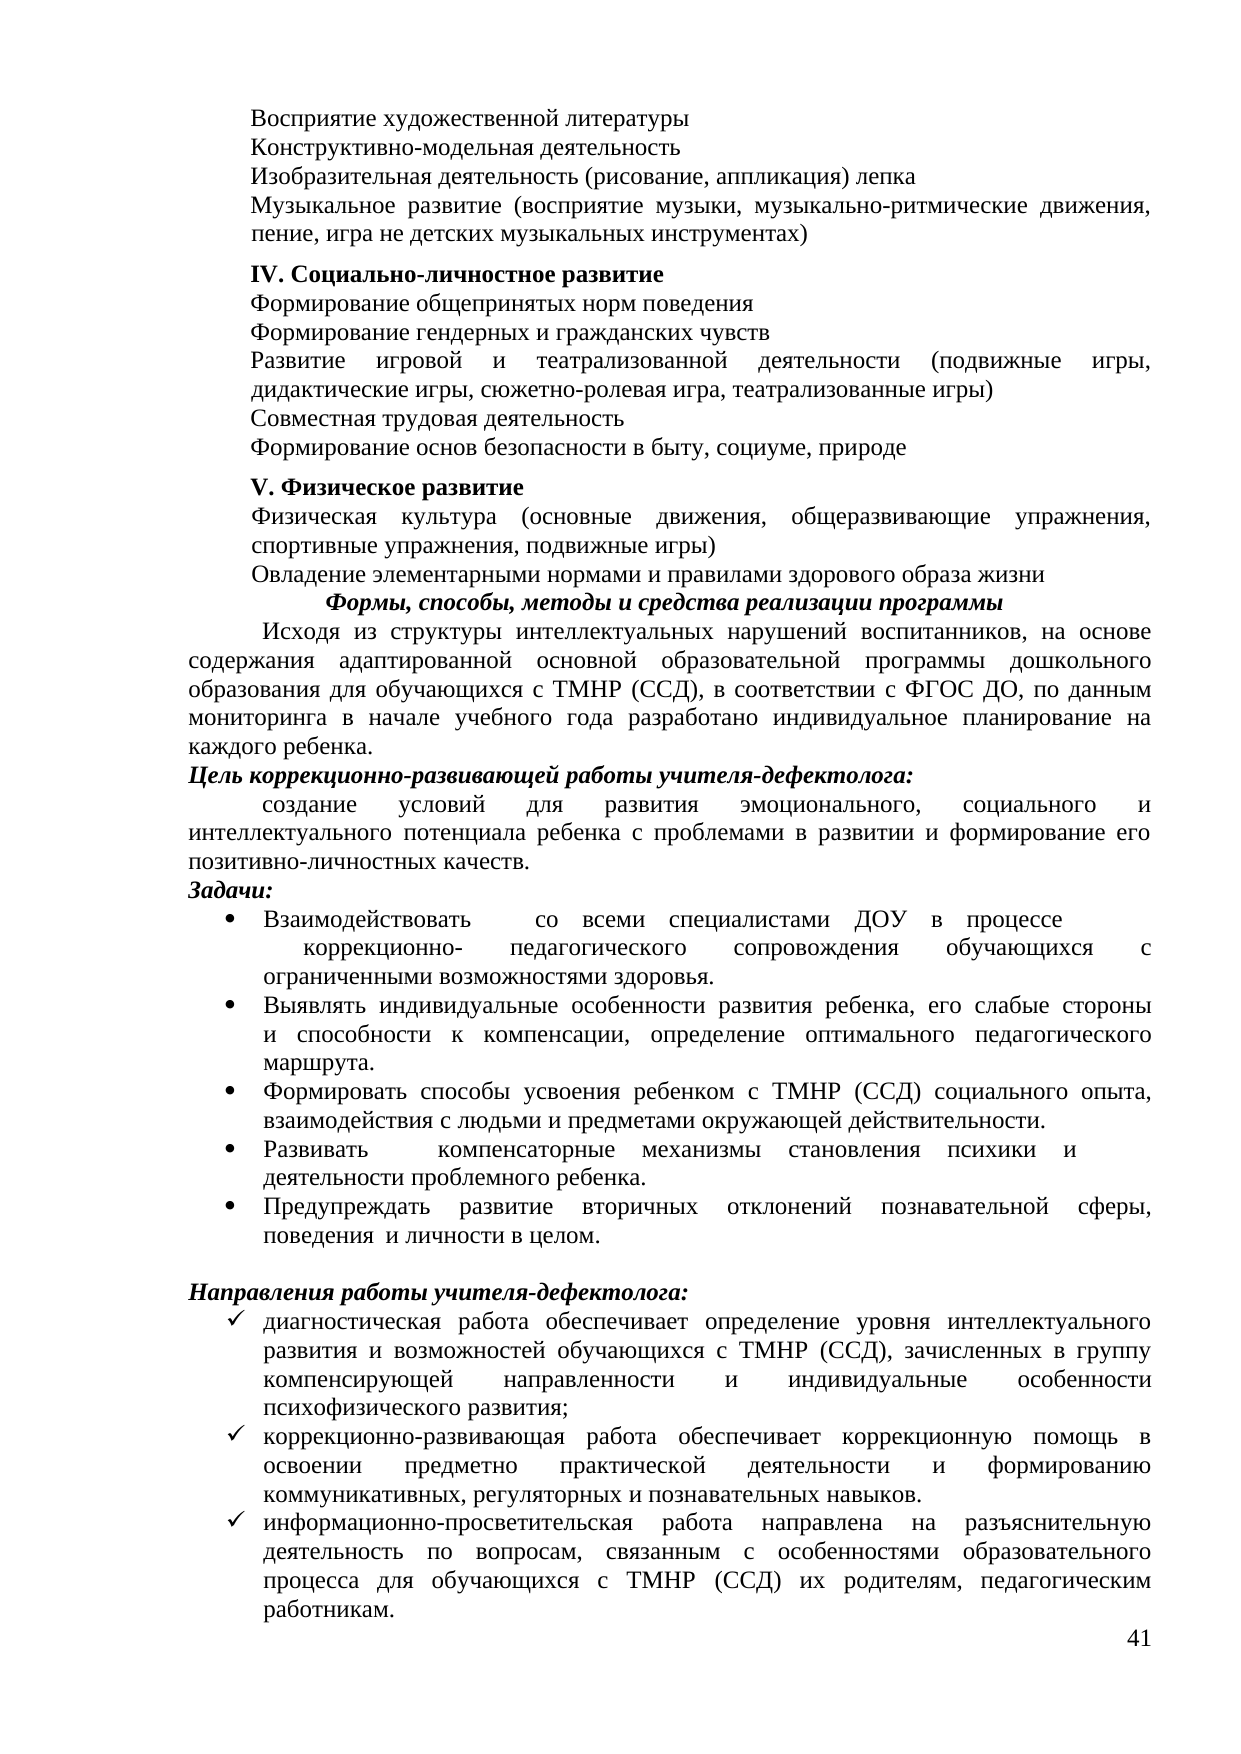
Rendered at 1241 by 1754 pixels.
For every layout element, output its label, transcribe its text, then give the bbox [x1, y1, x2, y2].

list деятельности проблемного ребенка. [263, 1162, 1152, 1191]
text Формы, способы, методы и средства реализации программы [177, 587, 1152, 616]
text Формирование основ безопасности в быту, социуме, природе [177, 432, 1152, 460]
text Направления работы учителя-дефектолога: [188, 1277, 1152, 1306]
text Музыкальное развитие (восприятие музыки, музыкально-ритмические движения, пение, игра не детских музыкальных инструментах) [250, 190, 1152, 247]
list Развивать компенсаторные механизмы становления психики и [226, 1134, 1152, 1162]
text Задачи: [188, 875, 1152, 904]
text V. Физическое развитие [177, 472, 1152, 501]
list Выявлять индивидуальные особенности развития ребенка, его слабые стороны и способности к компенсации, определение оптимального педагогического маршрута. [226, 990, 1152, 1076]
text Формирование общепринятых норм поведения [250, 288, 1152, 317]
text Совместная трудовая деятельность [250, 403, 1152, 432]
text создание условий для развития эмоционального, социального и интеллектуального потенциала ребенка с проблемами в развитии и формирование его позитивно-личностных качеств. [188, 789, 1152, 875]
list Взаимодействовать со всеми специалистами ДОУ в процессе коррекционно- педагогического сопровождения обучающихся с ограниченными возможностями здоровья. [226, 904, 1152, 990]
text Конструктивно-модельная деятельность [250, 132, 1152, 161]
text Овладение элементарными нормами и правилами здорового образа жизни [251, 559, 1152, 587]
list информационно-просветительская работа направлена на разъяснительную деятельность по вопросам, связанным с особенностями образовательного процесса для обучающихся с ТМНР (ССД) их родителям, педагогическим работникам. [226, 1507, 1152, 1622]
text Формирование гендерных и гражданских чувств [250, 317, 1152, 345]
text Развитие игровой и театрализованной деятельности (подвижные игры, дидактические игры, сюжетно-ролевая игра, театрализованные игры) [250, 345, 1152, 403]
text Исходя из структуры интеллектуальных нарушений воспитанников, на основе содержания адаптированной основной образовательной программы дошкольного образования для обучающихся с ТМНР (ССД), в соответствии с ФГОС ДО, по данным мониторинга в начале учебного года разработано индивидуальное планирование на каждого ребенка. [188, 616, 1152, 760]
text IV. Социально-личностное развитие [177, 259, 1152, 288]
list Предупреждать развитие вторичных отклонений познавательной сферы, поведения и личности в целом. [226, 1191, 1152, 1249]
text Физическая культура (основные движения, общеразвивающие упражнения, спортивные упражнения, подвижные игры) [251, 501, 1152, 559]
list коррекционно-развивающая работа обеспечивает коррекционную помощь в освоении предметно практической деятельности и формированию коммуникативных, регуляторных и познавательных навыков. [226, 1421, 1152, 1507]
text Цель коррекционно-развивающей работы учителя-дефектолога: [188, 760, 1152, 789]
text Изобразительная деятельность (рисование, аппликация) лепка [250, 161, 1152, 190]
list Формировать способы усвоения ребенком с ТМНР (ССД) социального опыта, взаимодействия с людьми и предметами окружающей действительности. [226, 1076, 1152, 1134]
text Восприятие художественной литературы [250, 103, 1152, 132]
list диагностическая работа обеспечивает определение уровня интеллектуального развития и возможностей обучающихся с ТМНР (ССД), зачисленных в группу компенсирующей направленности и индивидуальные особенности психофизического развития; [226, 1306, 1152, 1421]
